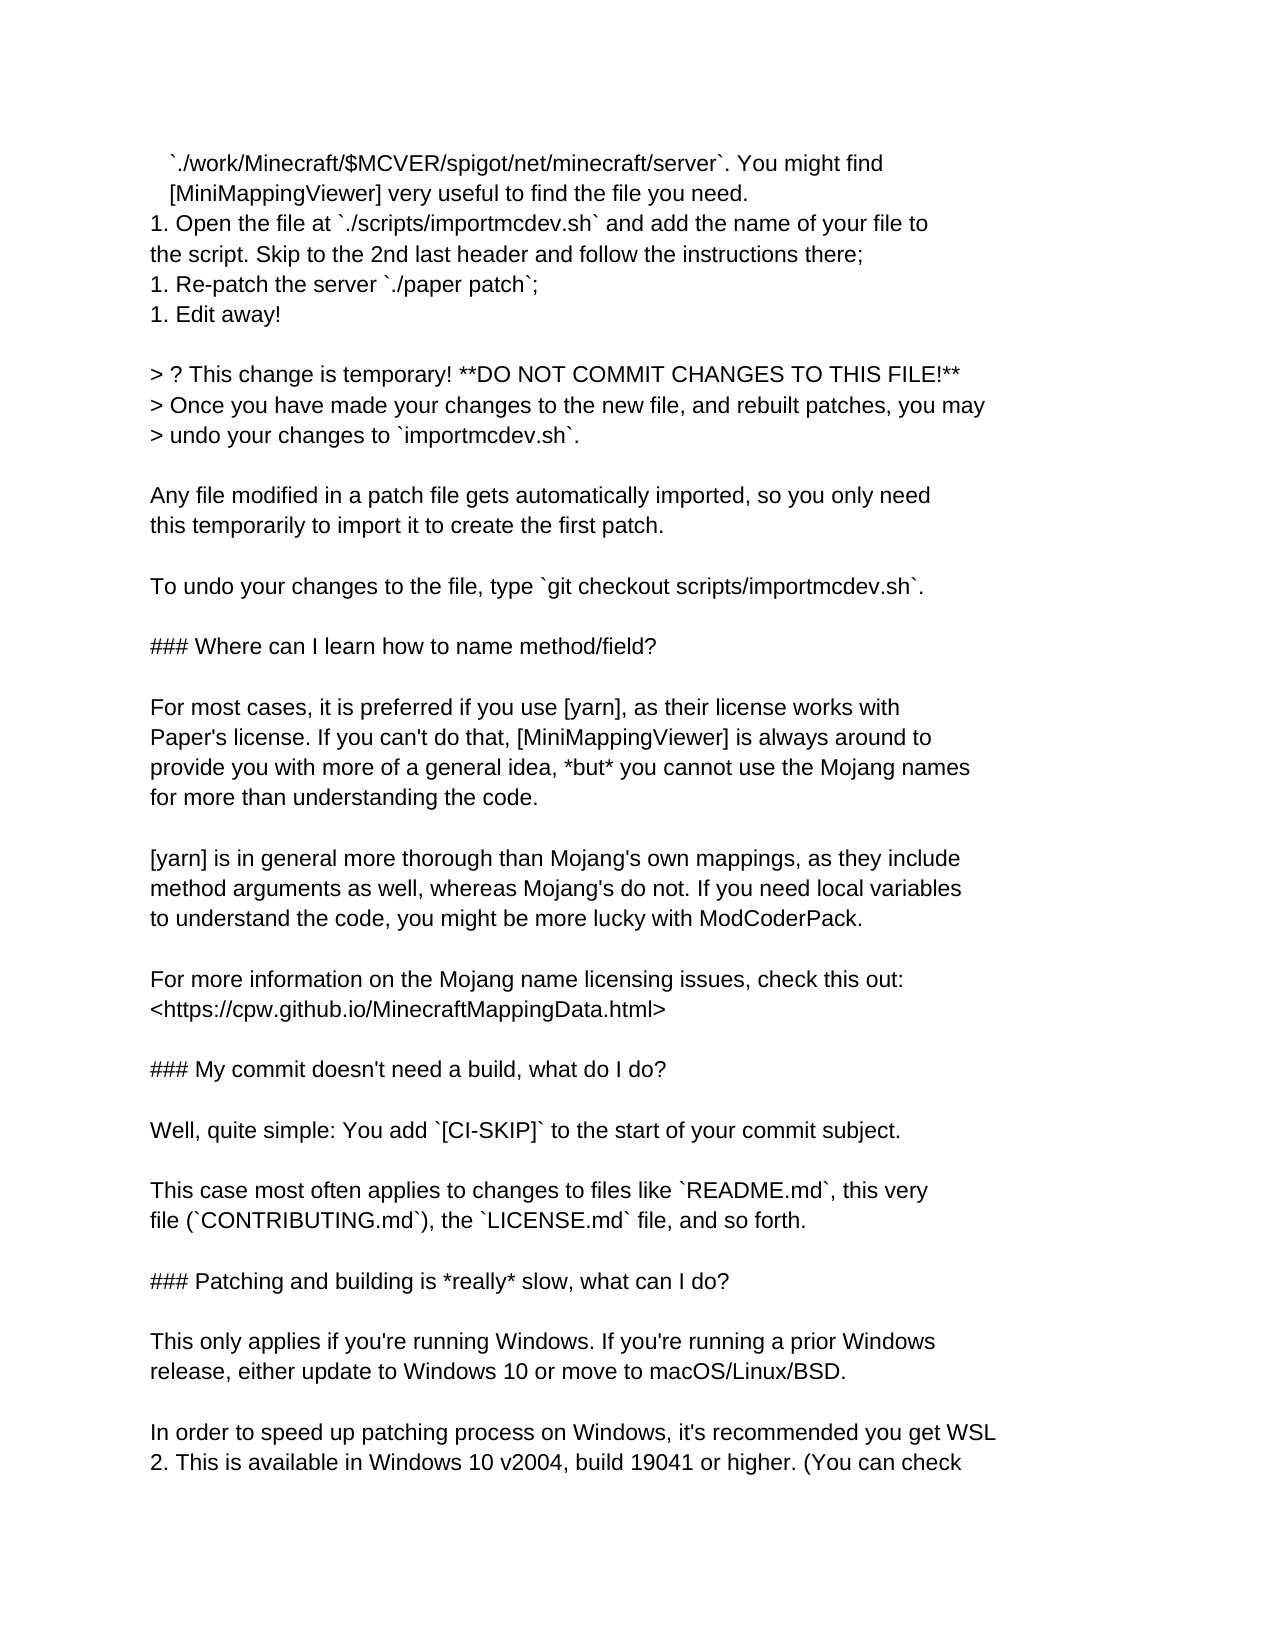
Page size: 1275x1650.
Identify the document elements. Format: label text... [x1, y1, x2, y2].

text for more than understanding the code. [150, 784, 1125, 811]
text 2. This is available in Windows 10 v2004, build 19041 or higher. (You can check [150, 1449, 1125, 1475]
text 1. Re-patch the server `./paper patch`; [150, 271, 1125, 297]
text > Once you have made your changes to the new file, and rebuilt patches, you may [150, 392, 1125, 418]
text ### My commit doesn't need a build, what do I do? [150, 1056, 1125, 1083]
text <https://cpw.github.io/MinecraftMappingData.html> [150, 996, 1125, 1022]
text provide you with more of a general idea, *but* you cannot use the Mojang names [150, 754, 1125, 781]
text > undo your changes to `importmcdev.sh`. [150, 422, 1125, 448]
text ### Where can I learn how to name method/field? [150, 633, 1125, 660]
text file (`CONTRIBUTING.md`), the `LICENSE.md` file, and so forth. [150, 1207, 1125, 1234]
text the script. Skip to the 2nd last header and follow the instructions there; [150, 241, 1125, 267]
text Paper's license. If you can't do that, [MiniMappingViewer] is always around to [150, 724, 1125, 750]
text In order to speed up patching process on Windows, it's recommended you get WSL [150, 1419, 1125, 1445]
text [yarn] is in general more thorough than Mojang's own mappings, as they include [150, 845, 1125, 871]
text `./work/Minecraft/$MCVER/spigot/net/minecraft/server`. You might find [150, 150, 1125, 176]
text > ? This change is temporary! **DO NOT COMMIT CHANGES TO THIS FILE!** [150, 361, 1125, 388]
text release, either update to Windows 10 or move to macOS/Linux/BSD. [150, 1358, 1125, 1385]
text Any file modified in a patch file gets automatically imported, so you only need [150, 482, 1125, 509]
text Well, quite simple: You add `[CI-SKIP]` to the start of your commit subject. [150, 1117, 1125, 1143]
text [MiniMappingViewer] very useful to find the file you need. [150, 180, 1125, 207]
text this temporarily to import it to create the first patch. [150, 512, 1125, 539]
text method arguments as well, whereas Mojang's do not. If you need local variables [150, 875, 1125, 901]
text For more information on the Mojang name licensing issues, check this out: [150, 966, 1125, 992]
text to understand the code, you might be more lucky with ModCoderPack. [150, 905, 1125, 932]
text 1. Edit away! [150, 301, 1125, 327]
text ### Patching and building is *really* slow, what can I do? [150, 1268, 1125, 1294]
text 1. Open the file at `./scripts/importmcdev.sh` and add the name of your file to [150, 210, 1125, 237]
text This only applies if you're running Windows. If you're running a prior Windows [150, 1328, 1125, 1354]
text To undo your changes to the file, type `git checkout scripts/importmcdev.sh`. [150, 573, 1125, 599]
text This case most often applies to changes to files like `README.md`, this very [150, 1177, 1125, 1203]
text For most cases, it is preferred if you use [yarn], as their license works with [150, 694, 1125, 720]
